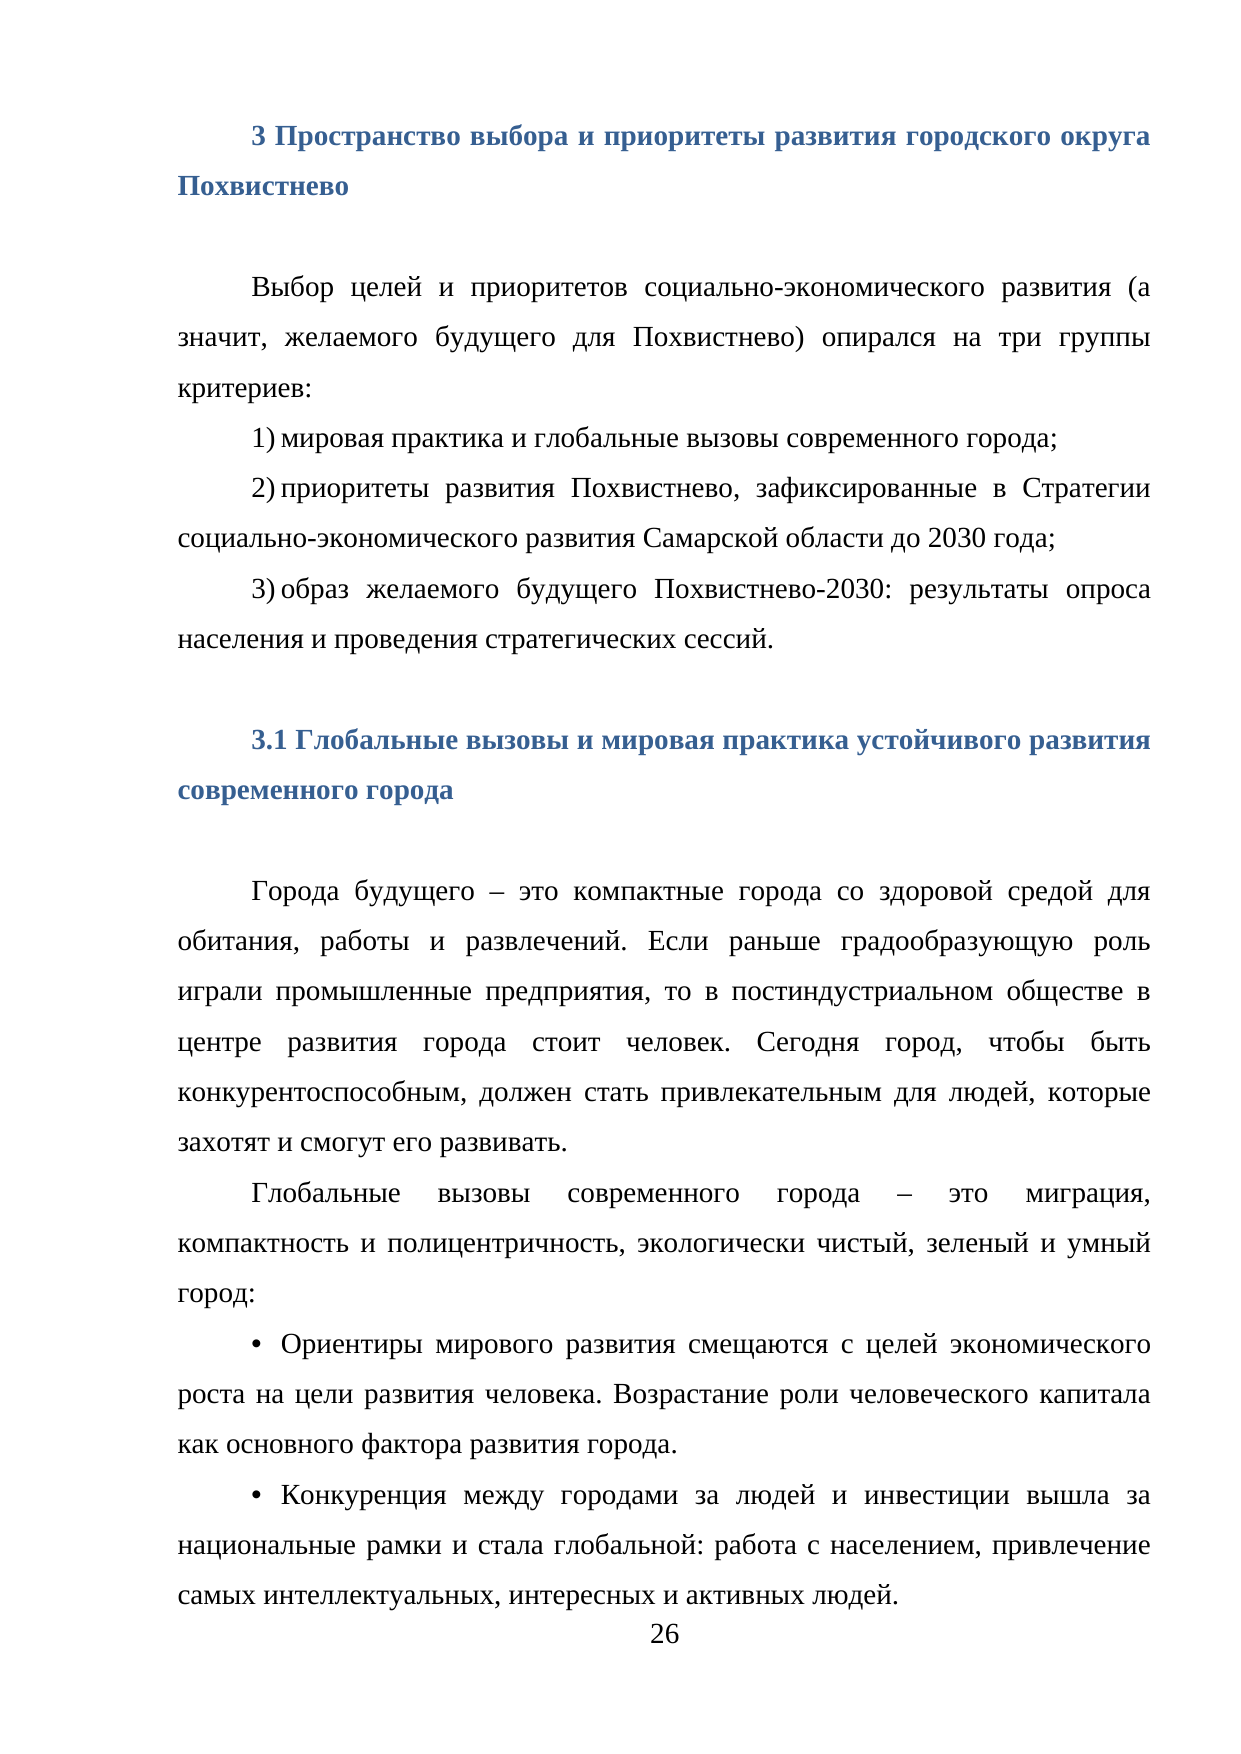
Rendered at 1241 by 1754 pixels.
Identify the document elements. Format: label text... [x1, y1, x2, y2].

list мировая практика и глобальные вызовы современного города; [177, 420, 1152, 453]
list приоритеты развития Похвистнево, зафиксированные в Стратегии социально-экономического развития Самарской области до 2030 года; [177, 470, 1152, 554]
text 3.1 Глобальные вызовы и мировая практика устойчивого развития современного города [177, 722, 1152, 806]
text Города будущего – это компактные города со здоровой средой для обитания, работы и развлечений. Если раньше градообразующую роль играли промышленные предприятия, то в постиндустриальном обществе в центре развития города стоит человек. Сегодня город, чтобы быть конкурентоспособным, должен стать привлекательным для людей, которые захотят и смогут его развивать. [177, 873, 1152, 1158]
text Глобальные вызовы современного города – это миграция, компактность и полицентричность, экологически чистый, зеленый и умный город: [177, 1175, 1152, 1309]
text Выбор целей и приоритетов социально-экономического развития (а значит, желаемого будущего для Похвистнево) опирался на три группы критериев: [177, 269, 1152, 403]
list Ориентиры мирового развития смещаются с целей экономического роста на цели развития человека. Возрастание роли человеческого капитала как основного фактора развития города. [177, 1326, 1152, 1460]
text 3 Пространство выбора и приоритеты развития городского округа Похвистнево [177, 118, 1152, 202]
list Конкуренция между городами за людей и инвестиции вышла за национальные рамки и стала глобальной: работа с населением, привлечение самых интеллектуальных, интересных и активных людей. [177, 1477, 1152, 1611]
list образ желаемого будущего Похвистнево-2030: результаты опроса населения и проведения стратегических сессий. [177, 571, 1152, 655]
